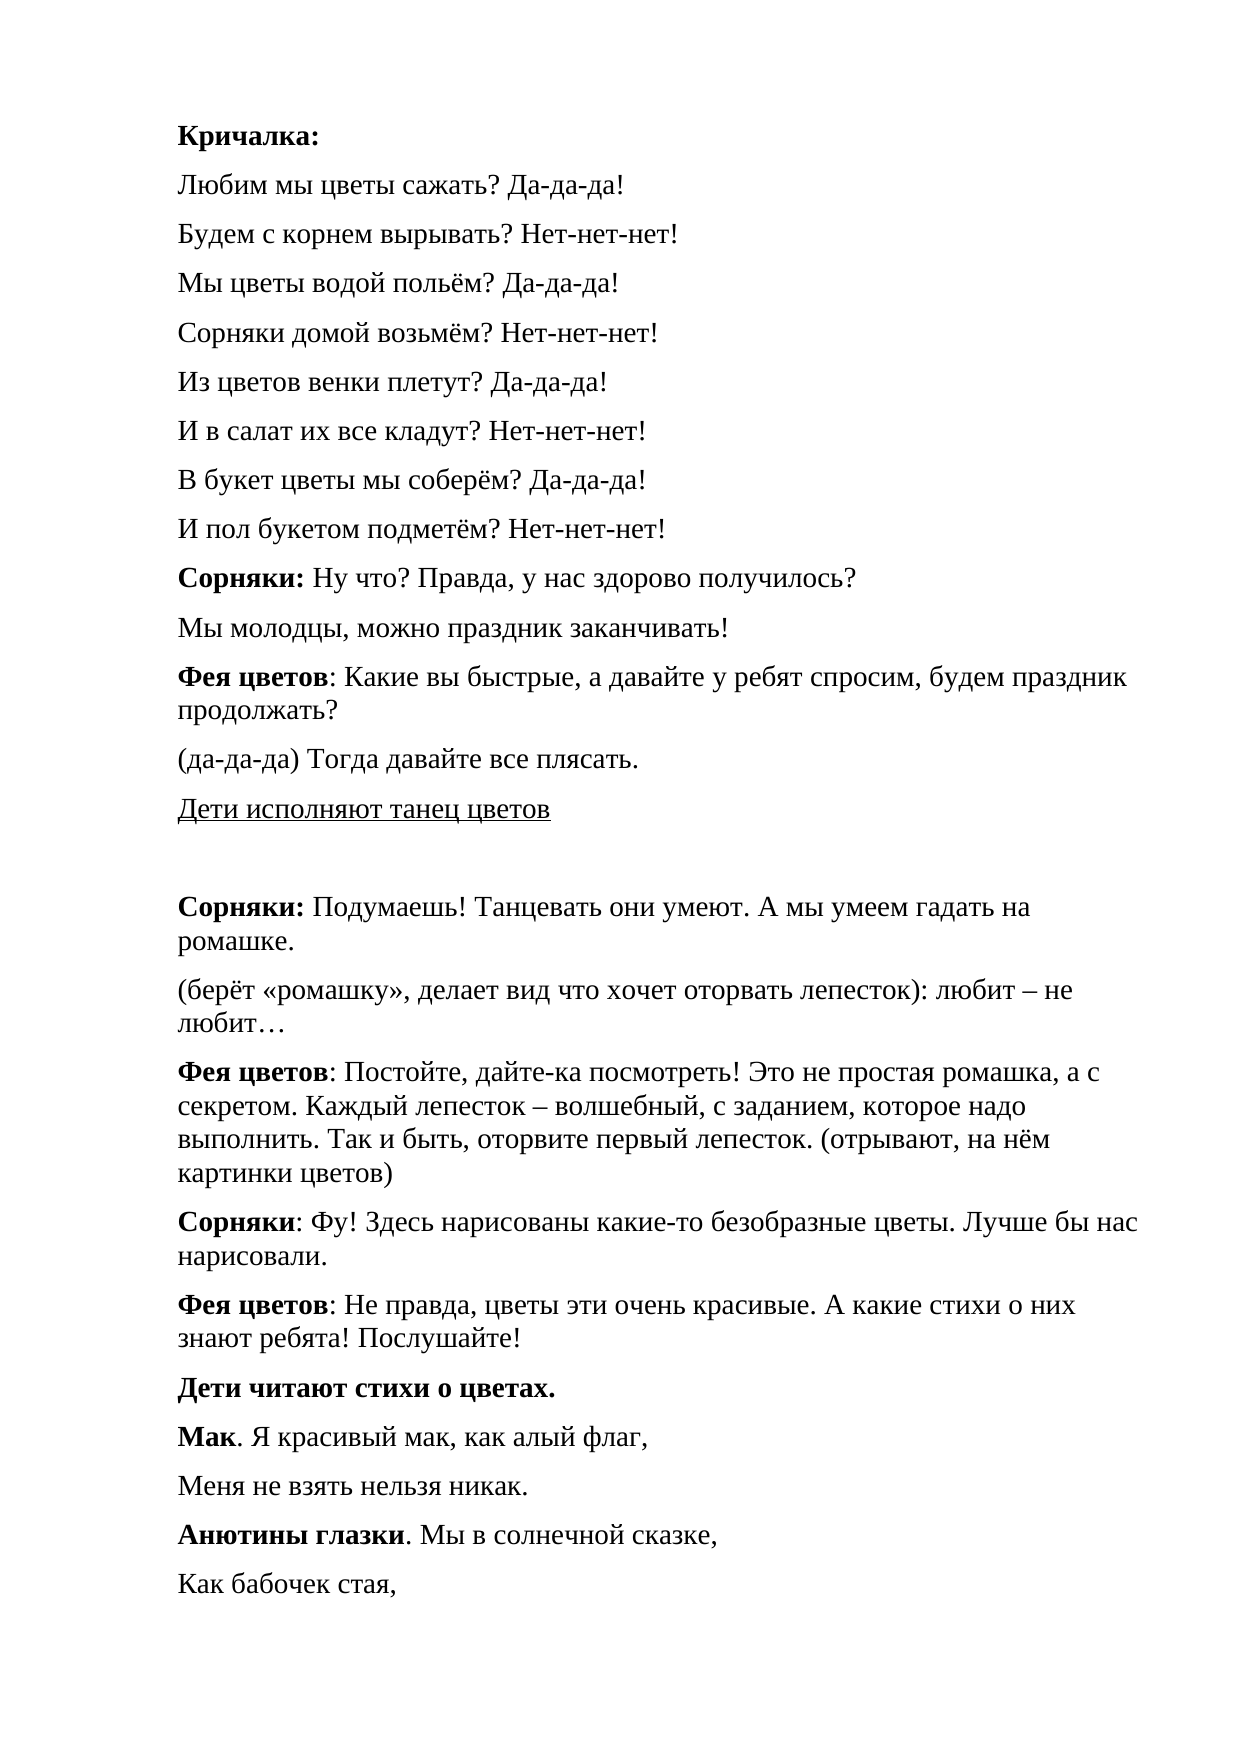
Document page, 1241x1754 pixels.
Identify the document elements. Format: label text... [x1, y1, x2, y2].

text Кричалка: [177, 118, 1152, 152]
text (да-да-да) Тогда давайте все плясать. [177, 742, 1152, 775]
text Сорняки домой возьмём? Нет-нет-нет! [177, 315, 1152, 348]
text Фея цветов: Какие вы быстрые, а давайте у ребят спросим, будем праздник продолжать? [177, 659, 1152, 726]
text Из цветов венки плетут? Да-да-да! [177, 364, 1152, 397]
text Анютины глазки. Мы в солнечной сказке, [177, 1517, 1152, 1551]
text Сорняки: Фу! Здесь нарисованы какие-то безобразные цветы. Лучше бы нас нарисовали. [177, 1204, 1152, 1271]
text Любим мы цветы сажать? Да-да-да! [177, 167, 1152, 201]
text И в салат их все кладут? Нет-нет-нет! [177, 413, 1152, 447]
text И пол букетом подметём? Нет-нет-нет! [177, 511, 1152, 545]
text (берёт «ромашку», делает вид что хочет оторвать лепесток): любит – не любит… [177, 972, 1152, 1039]
text Дети исполняют танец цветов [177, 791, 1152, 824]
text В букет цветы мы соберём? Да-да-да! [177, 462, 1152, 496]
text Меня не взять нельзя никак. [177, 1468, 1152, 1502]
text Как бабочек стая, [177, 1566, 1152, 1600]
text Мак. Я красивый мак, как алый флаг, [177, 1419, 1152, 1452]
text Фея цветов: Постойте, дайте-ка посмотреть! Это не простая ромашка, а с секретом. Каждый лепесток – волшебный, с заданием, которое надо выполнить. Так и быть, оторвите первый лепесток. (отрывают, на нём картинки цветов) [177, 1054, 1152, 1189]
text Мы молодцы, можно праздник заканчивать! [177, 610, 1152, 643]
text Сорняки: Ну что? Правда, у нас здорово получилось? [177, 561, 1152, 594]
text Сорняки: Подумаешь! Танцевать они умеют. А мы умеем гадать на ромашке. [177, 889, 1152, 956]
text Дети читают стихи о цветах. [177, 1370, 1152, 1403]
text Фея цветов: Не правда, цветы эти очень красивые. А какие стихи о них знают ребята! Послушайте! [177, 1287, 1152, 1354]
text Будем с корнем вырывать? Нет-нет-нет! [177, 216, 1152, 250]
text Мы цветы водой польём? Да-да-да! [177, 266, 1152, 299]
